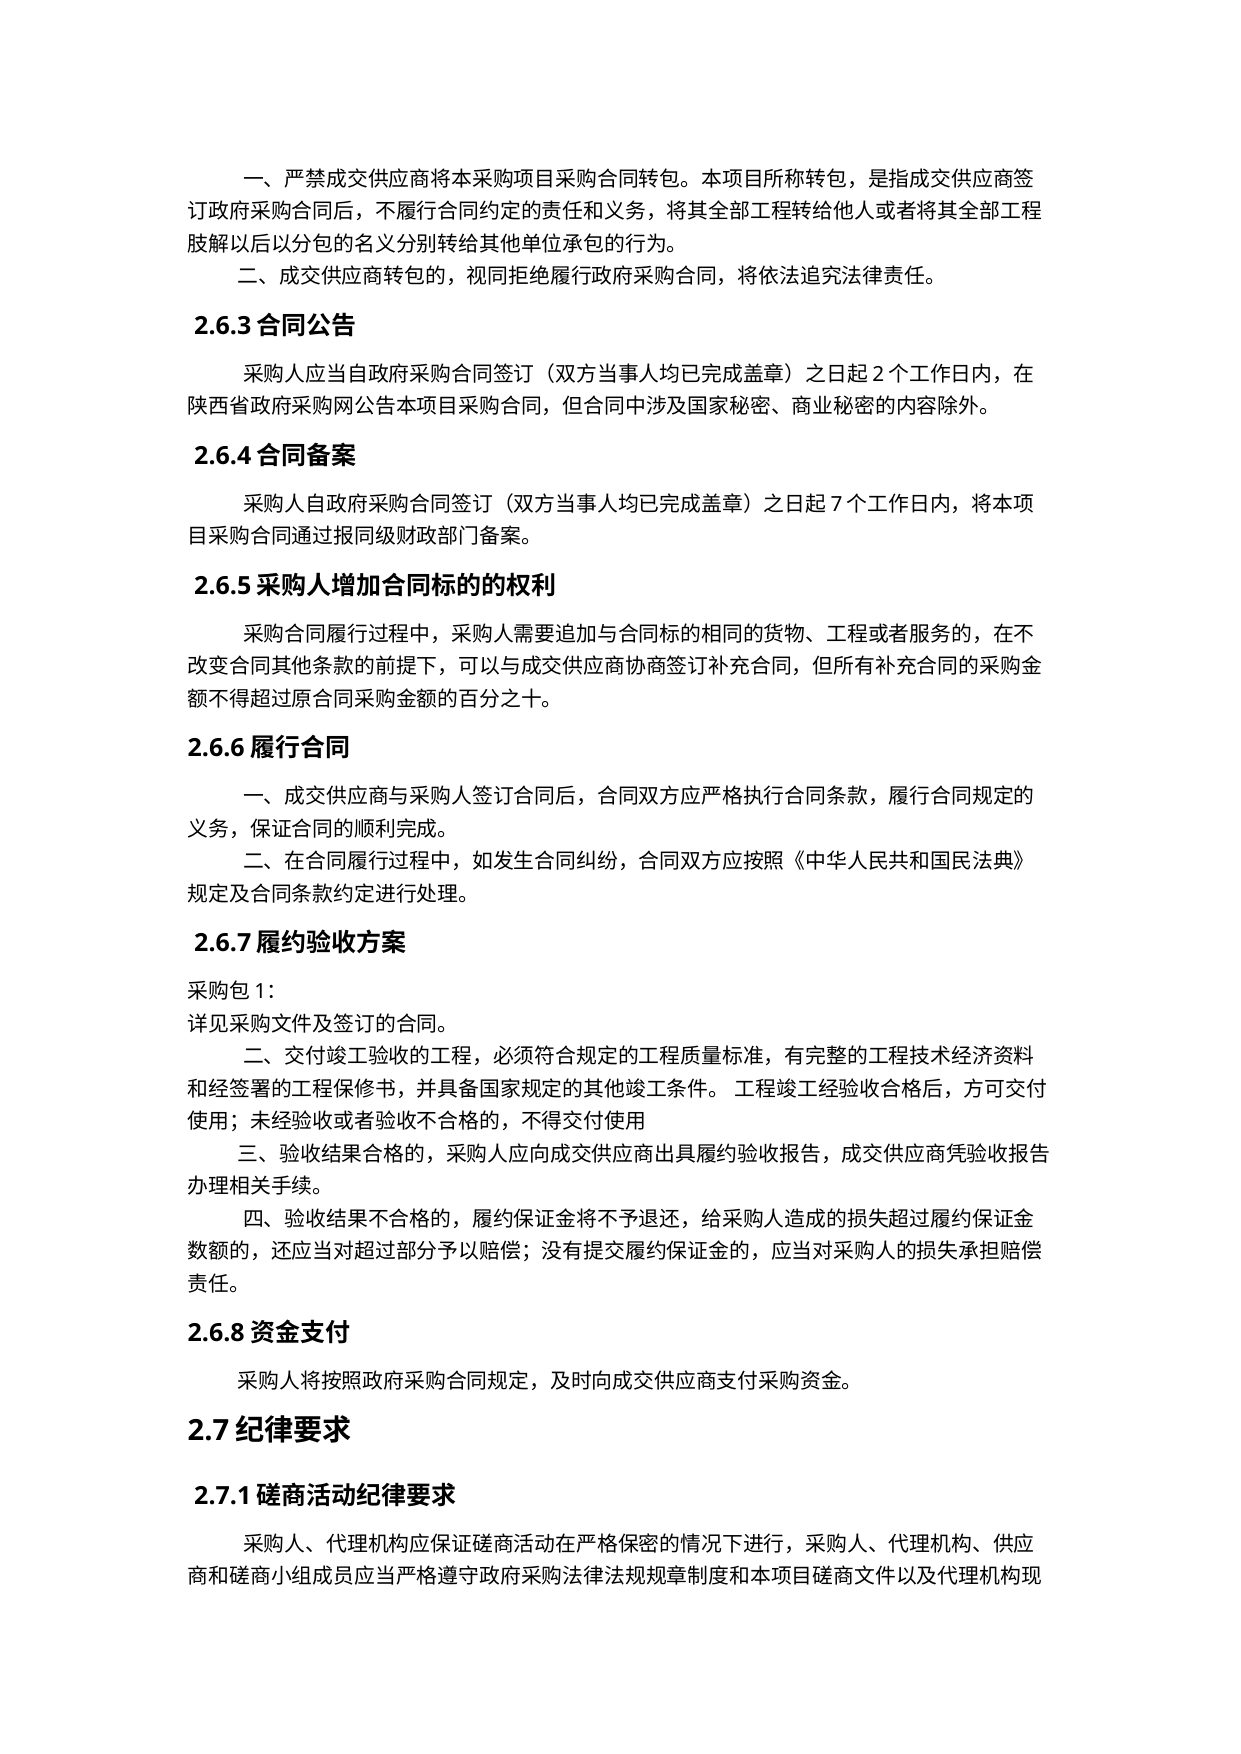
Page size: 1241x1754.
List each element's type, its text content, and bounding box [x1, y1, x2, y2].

text 2.6.7履约验收方案 [187, 909, 1053, 974]
text 采购包1： [187, 974, 1053, 1007]
text 2.7.1磋商活动纪律要求 [187, 1462, 1053, 1527]
text 2.7纪律要求 [187, 1397, 1053, 1462]
text 2.6.6履行合同 [187, 714, 1053, 779]
text 2.6.8资金支付 [187, 1299, 1053, 1364]
text 采购人将按照政府采购合同规定，及时向成交供应商支付采购资金。 [187, 1364, 1053, 1397]
text 二、在合同履行过程中，如发生合同纠纷，合同双方应按照《中华人民共和国民法典》规定及合同条款约定进行处理。 [187, 844, 1053, 909]
text 二、成交供应商转包的，视同拒绝履行政府采购合同，将依法追究法律责任。 [187, 259, 1053, 292]
text 四、验收结果不合格的，履约保证金将不予退还，给采购人造成的损失超过履约保证金数额的，还应当对超过部分予以赔偿；没有提交履约保证金的，应当对采购人的损失承担赔偿责任。 [187, 1202, 1053, 1299]
text 二、交付竣工验收的工程，必须符合规定的工程质量标准，有完整的工程技术经济资料和经签署的工程保修书，并具备国家规定的其他竣工条件。 工程竣工经验收合格后，方可交付使用；未经验收或者验收不合格的，不得交付使用 [187, 1039, 1053, 1137]
text 一、严禁成交供应商将本采购项目采购合同转包。本项目所称转包，是指成交供应商签订政府采购合同后，不履行合同约定的责任和义务，将其全部工程转给他人或者将其全部工程肢解以后以分包的名义分别转给其他单位承包的行为。 [187, 162, 1053, 259]
text 采购人自政府采购合同签订（双方当事人均已完成盖章）之日起7个工作日内，将本项目采购合同通过报同级财政部门备案。 [187, 487, 1053, 552]
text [187, 1527, 1053, 1592]
text 2.6.4合同备案 [187, 422, 1053, 487]
text 一、成交供应商与采购人签订合同后，合同双方应严格执行合同条款，履行合同规定的义务，保证合同的顺利完成。 [187, 779, 1053, 844]
text 详见采购文件及签订的合同。 [187, 1007, 1053, 1039]
text 采购人应当自政府采购合同签订（双方当事人均已完成盖章）之日起2个工作日内，在陕西省政府采购网公告本项目采购合同，但合同中涉及国家秘密、商业秘密的内容除外。 [187, 357, 1053, 422]
text 2.6.5采购人增加合同标的的权利 [187, 552, 1053, 617]
text 三、验收结果合格的，采购人应向成交供应商出具履约验收报告，成交供应商凭验收报告办理相关手续。 [187, 1137, 1053, 1202]
text 采购合同履行过程中，采购人需要追加与合同标的相同的货物、工程或者服务的，在不改变合同其他条款的前提下，可以与成交供应商协商签订补充合同，但所有补充合同的采购金额不得超过原合同采购金额的百分之十。 [187, 617, 1053, 714]
text 2.6.3合同公告 [187, 292, 1053, 357]
